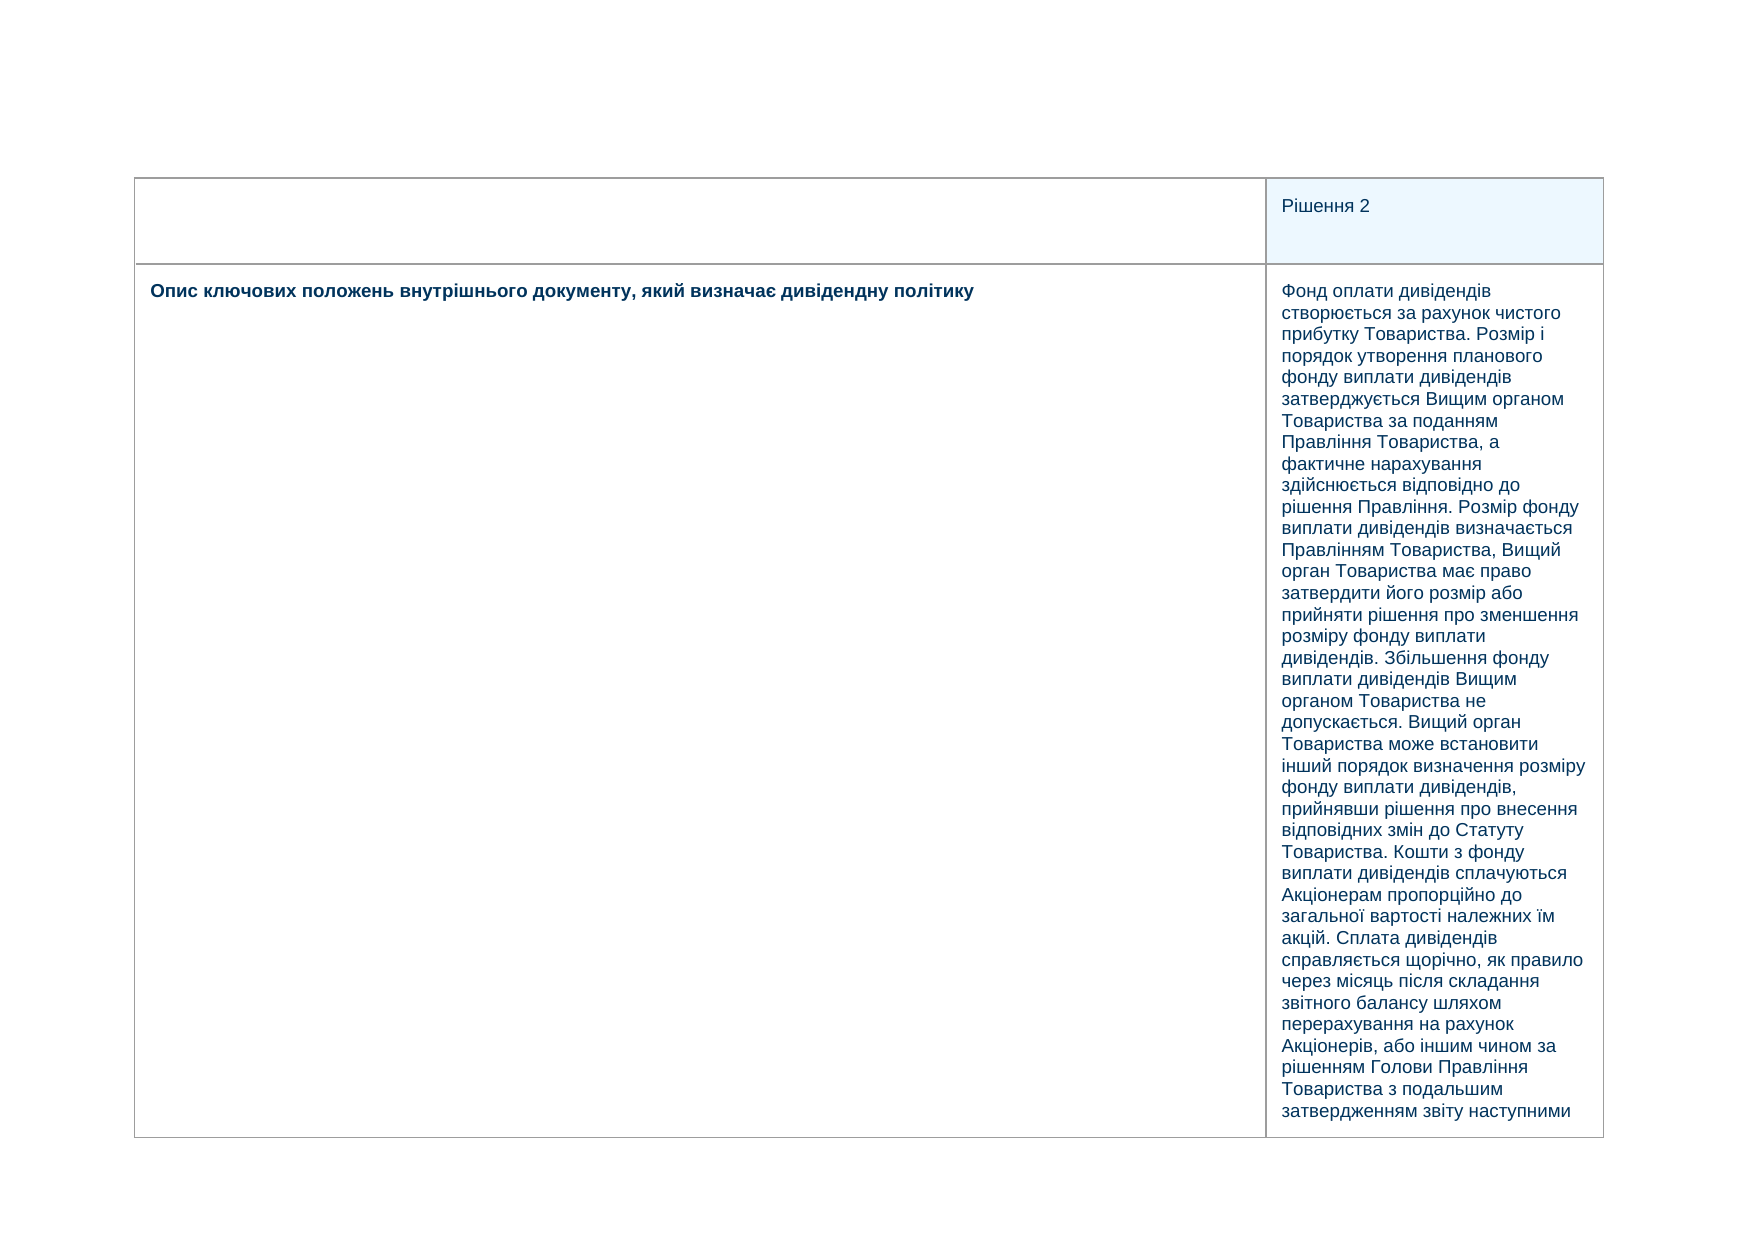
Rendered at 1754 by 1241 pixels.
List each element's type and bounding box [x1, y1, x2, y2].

table_cell [135, 179, 1265, 263]
table_cell [135, 264, 1265, 1137]
table_cell [1267, 179, 1603, 263]
table_cell [1267, 265, 1603, 1137]
